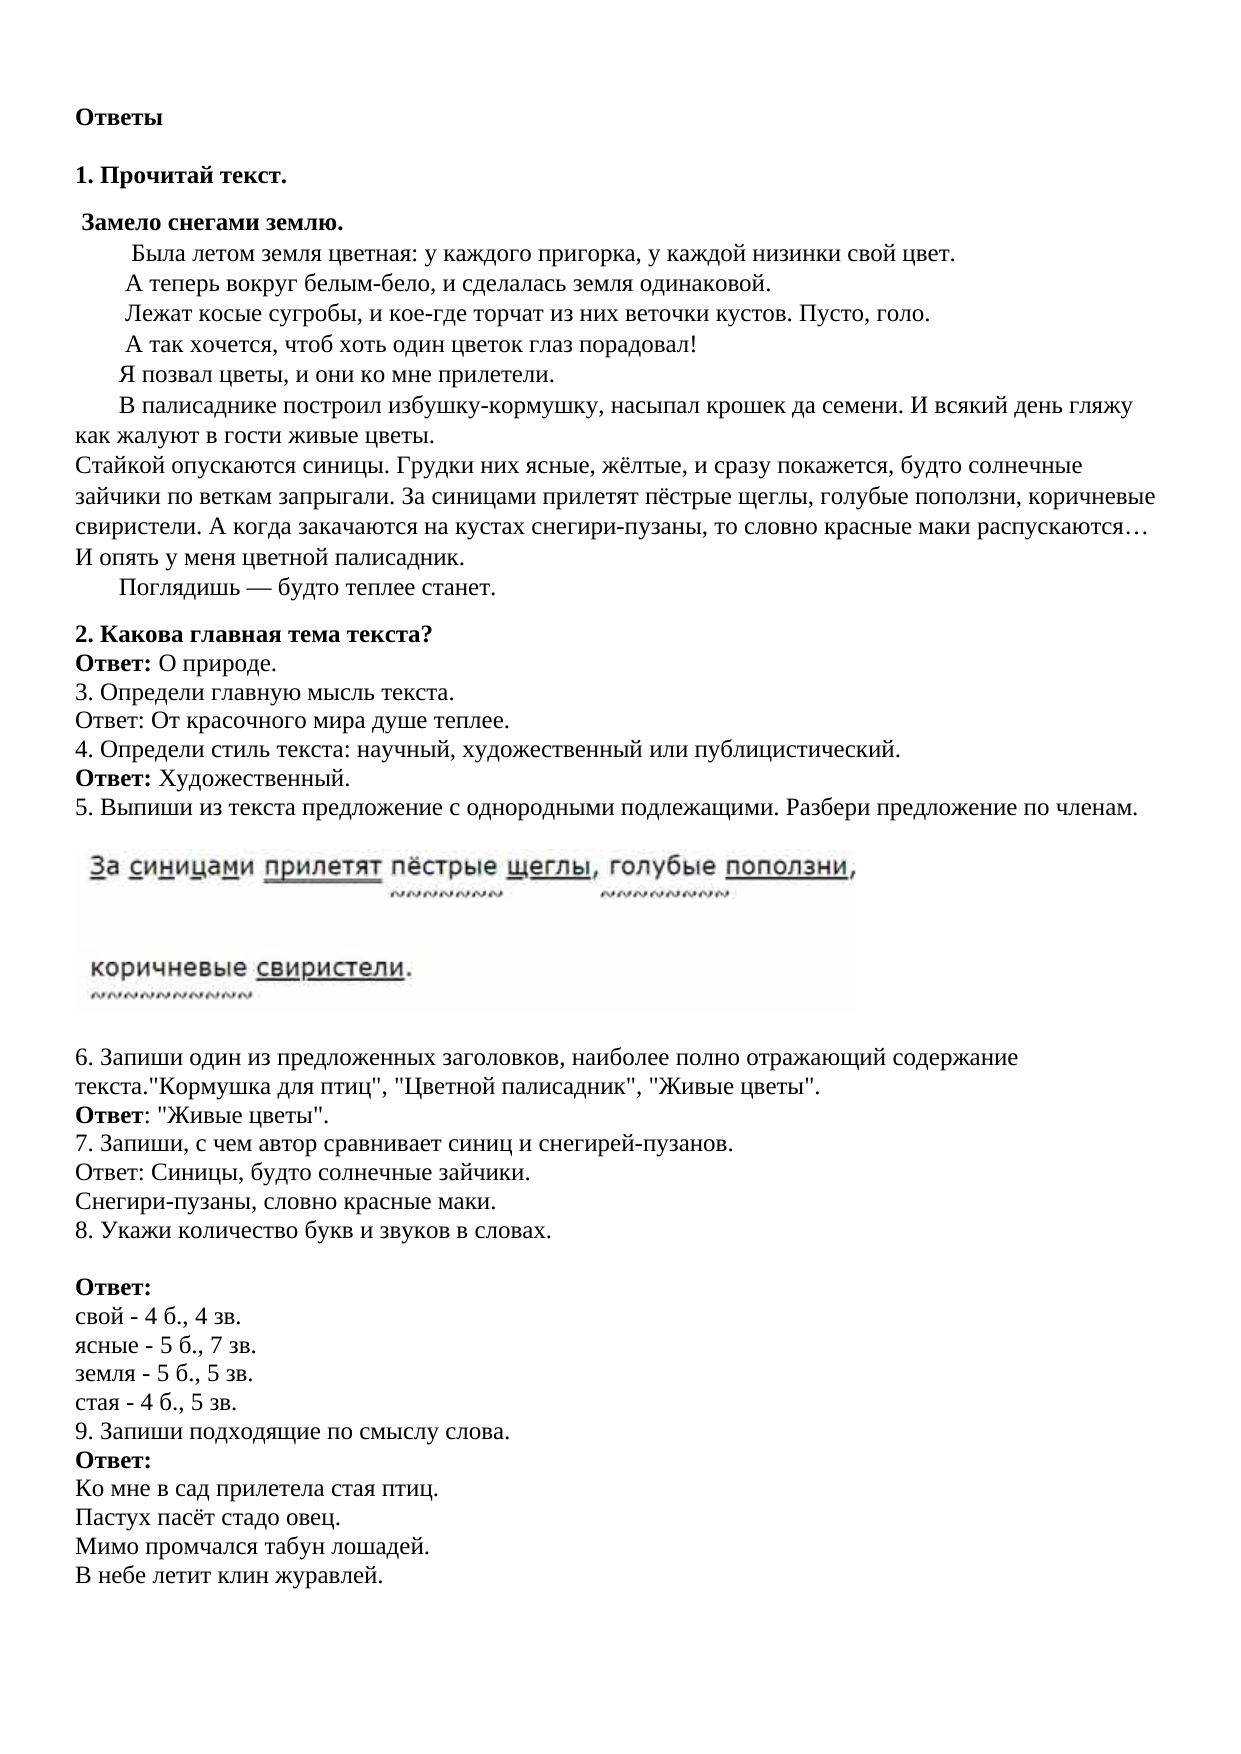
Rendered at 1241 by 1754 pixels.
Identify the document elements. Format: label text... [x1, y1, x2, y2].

text Ответ: Художественный. [75, 763, 1165, 792]
text 2. Какова главная тема текста? [75, 619, 1165, 648]
text 9. Запиши подходящие по смыслу слова. [75, 1416, 1165, 1445]
text 5. Выпиши из текста предложение с однородными подлежащими. Разбери предложение по членам. [75, 792, 1165, 821]
text Замело снегами землю. Была летом земля цветная: у каждого пригорка, у каждой низинки свой цвет. А теперь вокруг белым-бело, и сделалась земля одинаковой. Лежат косые сугробы, и кое-где торчат из них веточки кустов. Пусто, голо. А так хочется, чтоб хоть один цветок глаз порадовал! Я позвал цветы, и они ко мне прилетели. В палисаднике построил избушку-кормушку, насыпал крошек да семени. И всякий день гляжу как жалуют в гости живые цветы. Стайкой опускаются синицы. Грудки них ясные, жёлтые, и сразу покажется, будто солнечные зайчики по веткам запрыгали. За синицами прилетят пёстрые щеглы, голубые поползни, коричневые свиристели. А когда закачаются на кустах снегири-пузаны, то словно красные маки распускаются… И опять у меня цветной палисадник. Поглядишь — будто теплее станет. [75, 207, 1165, 601]
text Ответы [75, 102, 1165, 131]
text 6. Запиши один из предложенных заголовков, наиболее полно отражающий содержание текста."Кормушка для птиц", "Цветной палисадник", "Живые цветы". [75, 1042, 1165, 1100]
picture [75, 849, 857, 1014]
text Ответ: [75, 1272, 1165, 1301]
text Ответ: "Живые цветы". [75, 1100, 1165, 1128]
text 4. Определи стиль текста: научный, художественный или публицистический. [75, 734, 1165, 763]
text 7. Запиши, с чем автор сравнивает синиц и снегирей-пузанов. [75, 1128, 1165, 1157]
text Ответ: От красочного мира душе теплее. [75, 706, 1165, 734]
text 1. Прочитай текст. [75, 160, 1165, 189]
text Ответ: [75, 1445, 1165, 1473]
text 3. Определи главную мысль текста. [75, 677, 1165, 706]
text Ко мне в сад прилетела стая птиц. Пастух пасёт стадо овец. Мимо промчался табун лошадей. В небе летит клин журавлей. [75, 1473, 1165, 1588]
text свой - 4 б., 4 зв. ясные - 5 б., 7 зв. земля - 5 б., 5 зв. стая - 4 б., 5 зв. [75, 1301, 1165, 1416]
text Ответ: Синицы, будто солнечные зайчики. Снегири-пузаны, словно красные маки. 8. Укажи количество букв и звуков в словах. [75, 1157, 1165, 1243]
text Ответ: О природе. [75, 648, 1165, 677]
